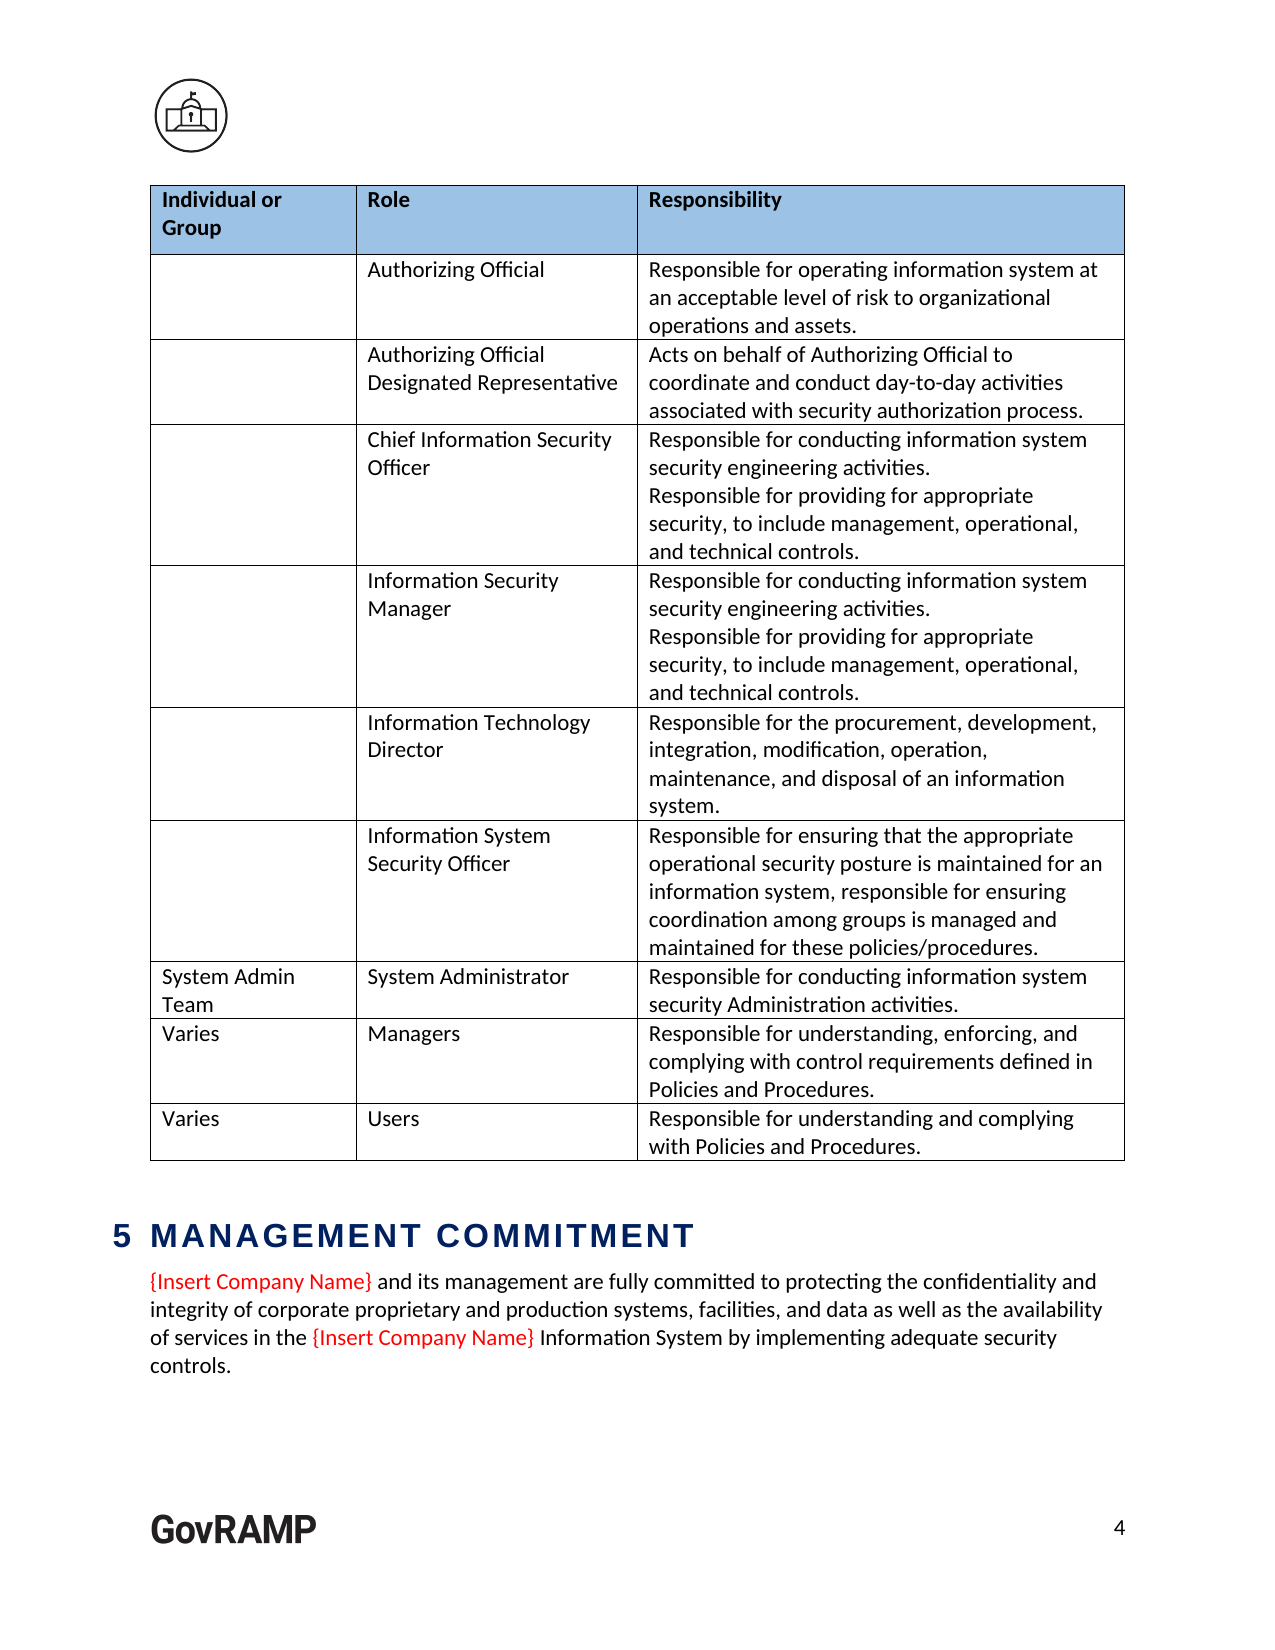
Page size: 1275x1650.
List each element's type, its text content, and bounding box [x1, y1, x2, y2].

table_cell System Admin Team [151, 962, 356, 1018]
table_cell Responsible for conducting information system security engineering activities. Responsible for providing for appropriate security, to include management, operational, and technical controls. [638, 566, 1124, 707]
table_cell Information Security Manager [357, 566, 637, 707]
table_cell Managers [357, 1019, 637, 1103]
table_cell Varies [151, 1019, 356, 1103]
table_cell [151, 255, 356, 339]
table_cell System Administrator [357, 962, 637, 1018]
table_cell [151, 708, 356, 820]
table_cell Chief Information Security Officer [357, 425, 637, 565]
table_cell Authorizing Official [357, 255, 637, 339]
table_cell Responsible for ensuring that the appropriate operational security posture is maintained for an information system, responsible for ensuring coordination among groups is managed and maintained for these policies/procedures. [638, 821, 1124, 961]
table_cell Responsible for the procurement, development, integration, modification, operation, maintenance, and disposal of an information system. [638, 708, 1124, 820]
table_cell Responsible for operating information system at an acceptable level of risk to organizational operations and assets. [638, 255, 1124, 339]
table_cell [151, 340, 356, 424]
table_cell [151, 425, 356, 565]
table_cell Responsible for conducting information system security engineering activities. Responsible for providing for appropriate security, to include management, operational, and technical controls. [638, 425, 1124, 565]
table_cell Responsible for understanding, enforcing, and complying with control requirements defined in Policies and Procedures. [638, 1019, 1124, 1103]
table_cell Authorizing Official Designated Representative [357, 340, 637, 424]
table_cell Acts on behalf of Authorizing Official to coordinate and conduct day-to-day activities associated with security authorization process. [638, 340, 1124, 424]
text {Insert Company Name} and its management are fully committed to protecting the confidentiality and integrity of corporate proprietary and production systems, facilities, and data as well as the availability of services in the {Insert Company Name} Information System by implementing adequate security controls. [150, 1267, 1125, 1379]
subtitle Management Commitment [112, 1216, 1125, 1255]
table_cell Responsible for understanding and complying with Policies and Procedures. [638, 1104, 1124, 1160]
table_cell Varies [151, 1104, 356, 1160]
table_cell Information System Security Officer [357, 821, 637, 961]
table_header Role [357, 186, 637, 254]
picture [150, 1512, 318, 1546]
table_cell Responsible for conducting information system security Administration activities. [638, 962, 1124, 1018]
table_cell [151, 566, 356, 707]
table_header Responsibility [638, 186, 1124, 254]
table_cell [151, 821, 356, 961]
table_cell Users [357, 1104, 637, 1160]
picture [150, 75, 232, 157]
table_header Individual or Group [151, 186, 356, 254]
table_cell Information Technology Director [357, 708, 637, 820]
